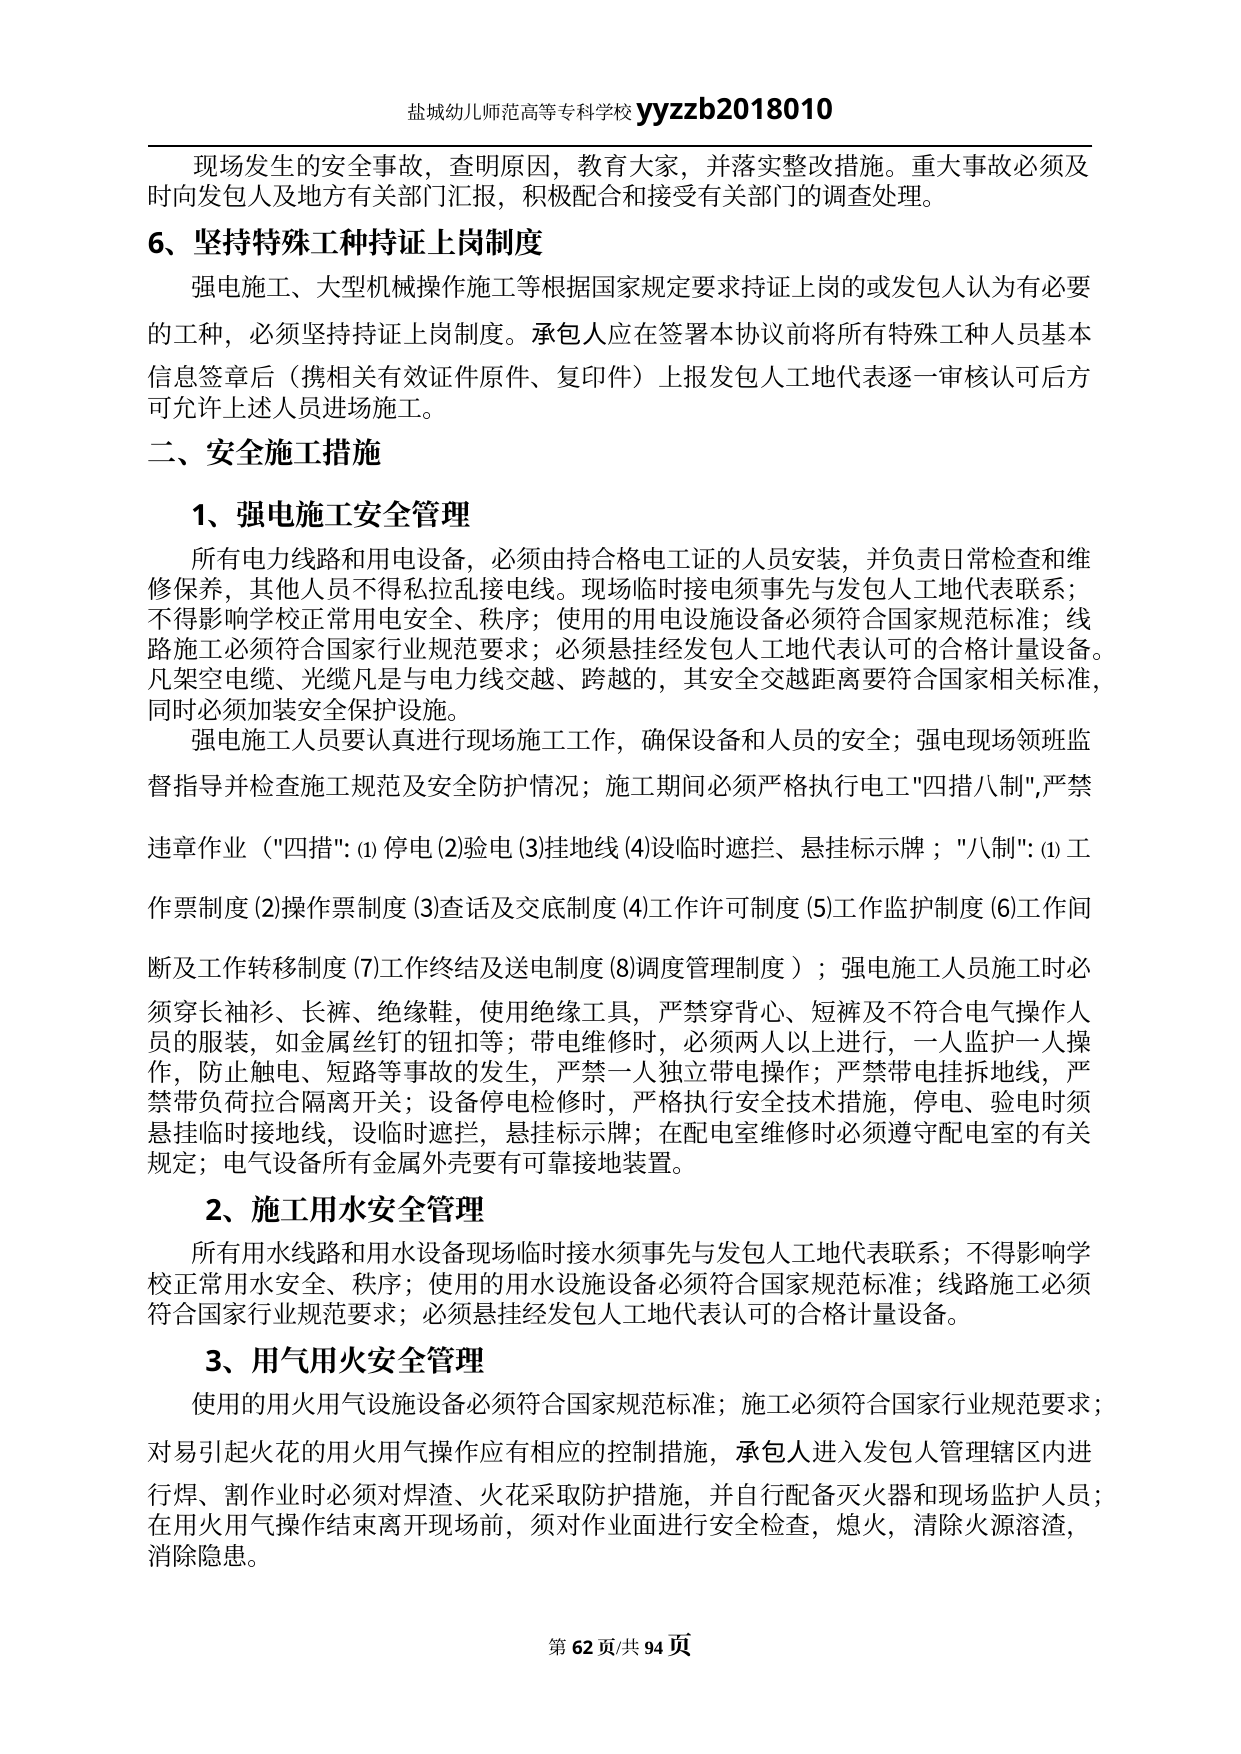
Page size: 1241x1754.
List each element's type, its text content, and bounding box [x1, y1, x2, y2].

text 所有电力线路和用电设备，必须由持合格电工证的人员安装，并负责日常检查和维修保养，其他人员不得私拉乱接电线。现场临时接电须事先与发包人工地代表联系；不得影响学校正常用电安全、秩序；使用的用电设施设备必须符合国家规范标准；线路施工必须符合国家行业规范要求；必须悬挂经发包人工地代表认可的合格计量设备。凡架空电缆、光缆凡是与电力线交越、跨越的，其安全交越距离要符合国家相关标准，同时必须加装安全保护设施。 [148, 544, 1092, 725]
text 所有用水线路和用水设备现场临时接水须事先与发包人工地代表联系；不得影响学校正常用水安全、秩序；使用的用水设施设备必须符合国家规范标准；线路施工必须符合国家行业规范要求；必须悬挂经发包人工地代表认可的合格计量设备。 [148, 1239, 1092, 1329]
text 强电施工人员要认真进行现场施工工作，确保设备和人员的安全；强电现场领班监督指导并检查施工规范及安全防护情况；施工期间必须严格执行电工"四措八制",严禁违章作业（"四措": ⑴停电 ⑵验电 ⑶挂地线 ⑷设临时遮拦、悬挂标示牌 ；"八制": ⑴工作票制度 ⑵操作票制度 ⑶查话及交底制度 ⑷工作许可制度 ⑸工作监护制度 ⑹工作间断及工作转移制度 ⑺工作终结及送电制度 ⑻调度管理制度 ）；强电施工人员施工时必须穿长袖衫、长裤、绝缘鞋，使用绝缘工具，严禁穿背心、短裤及不符合电气操作人员的服装，如金属丝钉的钮扣等；带电维修时，必须两人以上进行，一人监护一人操作，防止触电、短路等事故的发生，严禁一人独立带电操作；严禁带电挂拆地线，严禁带负荷拉合隔离开关；设备停电检修时，严格执行安全技术措施，停电、验电时须悬挂临时接地线，设临时遮拦，悬挂标示牌；在配电室维修时必须遵守配电室的有关规定；电气设备所有金属外壳要有可靠接地装置。 [148, 725, 1092, 1178]
text 使用的用火用气设施设备必须符合国家规范标准；施工必须符合国家行业规范要求；对易引起火花的用火用气操作应有相应的控制措施，承包人进入发包人管理辖区内进行焊、割作业时必须对焊渣、火花采取防护措施，并自行配备灭火器和现场监护人员；在用火用气操作结束离开现场前，须对作业面进行安全检查，熄火，清除火源溶渣，消除隐患。 [148, 1390, 1092, 1571]
text 现场发生的安全事故，查明原因，教育大家，并落实整改措施。重大事故必须及时向发包人及地方有关部门汇报，积极配合和接受有关部门的调查处理。 [148, 151, 1092, 212]
text 1、强电施工安全管理 [148, 484, 1092, 544]
text 2、施工用水安全管理 [148, 1178, 1092, 1239]
text 6、坚持特殊工种持证上岗制度 [148, 212, 1092, 272]
text 强电施工、大型机械操作施工等根据国家规定要求持证上岗的或发包人认为有必要的工种，必须坚持持证上岗制度。承包人应在签署本协议前将所有特殊工种人员基本信息签章后（携相关有效证件原件、复印件）上报发包人工地代表逐一审核认可后方可允许上述人员进场施工。 [148, 272, 1092, 423]
text 3、用气用火安全管理 [148, 1329, 1092, 1390]
text 二、安全施工措施 [148, 423, 1092, 484]
